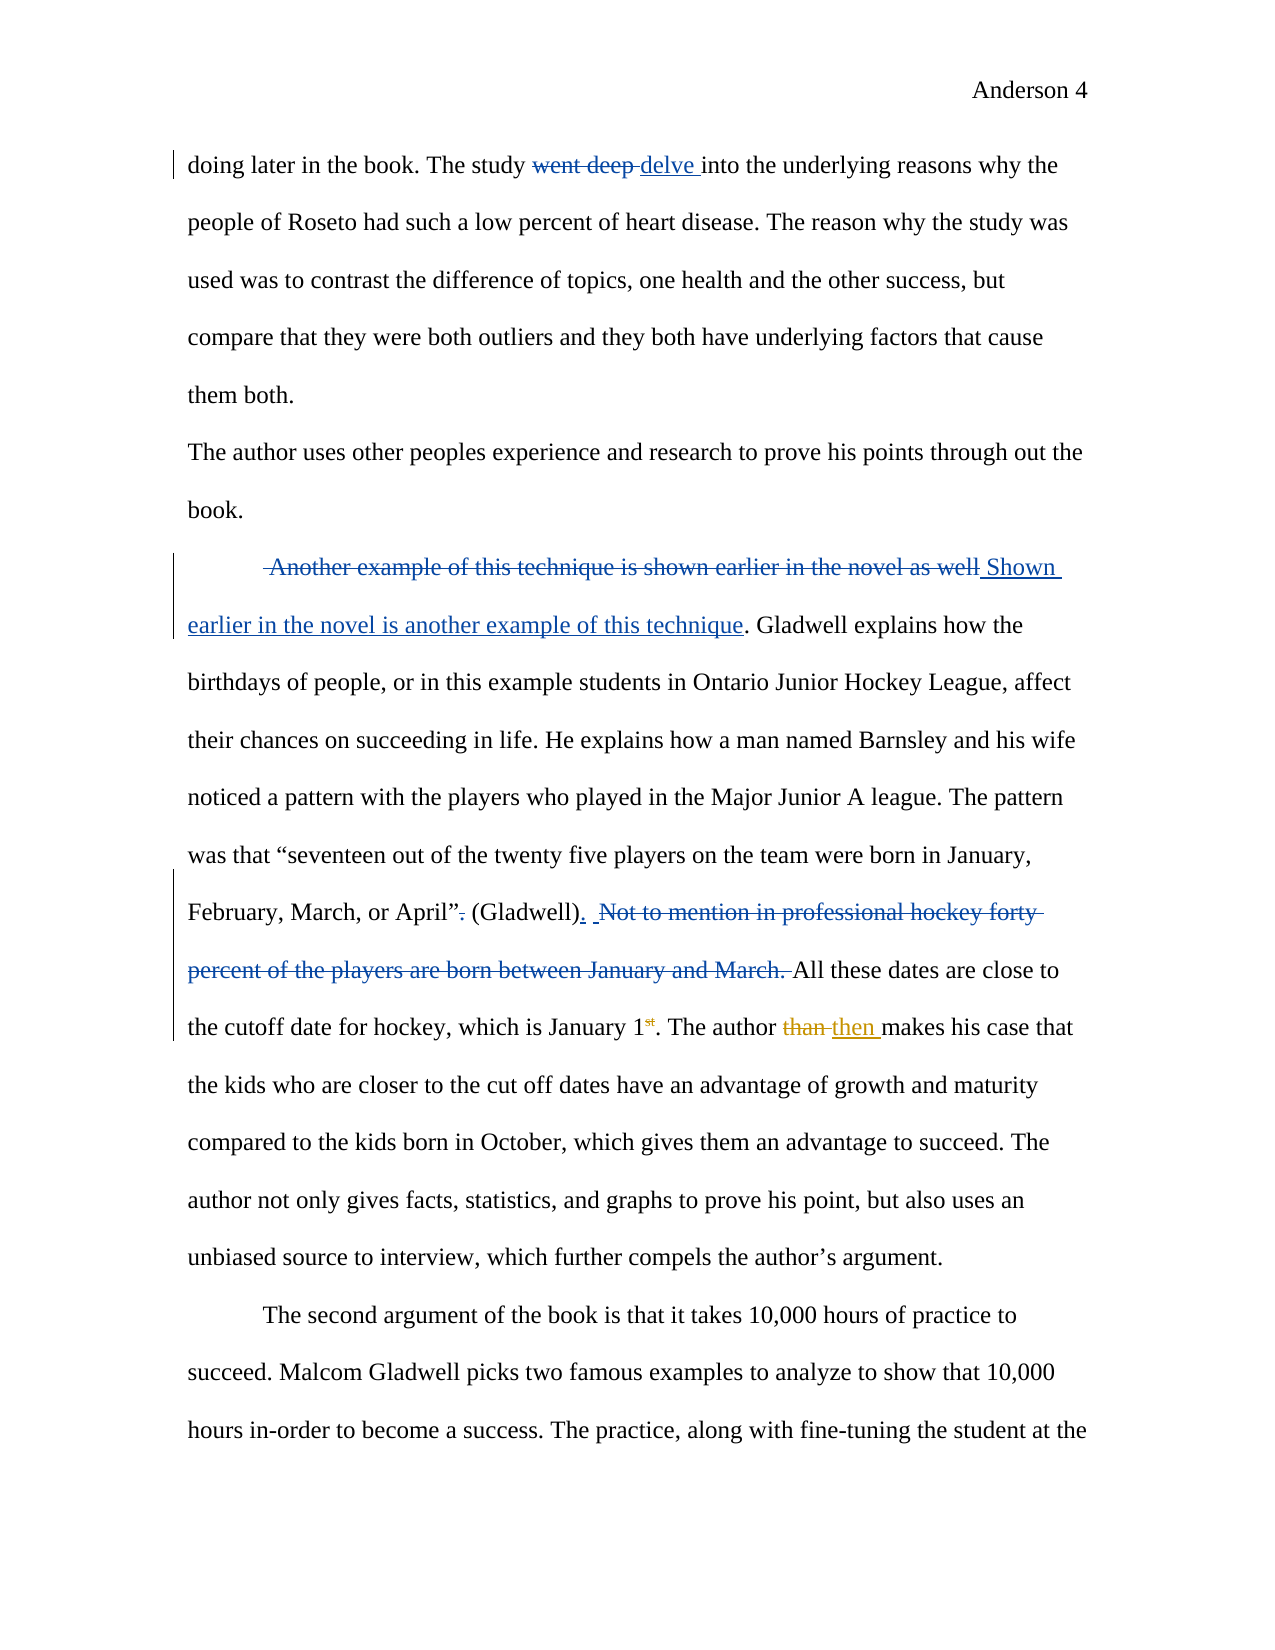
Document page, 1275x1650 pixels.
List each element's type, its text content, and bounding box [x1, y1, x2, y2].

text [187, 1300, 1087, 1444]
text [187, 150, 1087, 409]
text The author uses other peoples experience and research to prove his points through out the book. [187, 437, 1087, 524]
text . Gladwell explains how the birthdays of people, or in this example students in Ontario Junior Hockey League, affect their chances on succeeding in life. He explains how a man named Barnsley and his wife noticed a pattern with the players who played in the Major Junior A league. The pattern was that “seventeen out of the twenty five players on the team were born in January, February, March, or April” (Gladwell) All these dates are close to the cutoff date for hockey, which is January 1. The author makes his case that the kids who are closer to the cut off dates have an advantage of growth and maturity compared to the kids born in October, which gives them an advantage to succeed. The author not only gives facts, statistics, and graphs to prove his point, but also uses an unbiased source to interview, which further compels the author’s argument. [187, 552, 1087, 1271]
